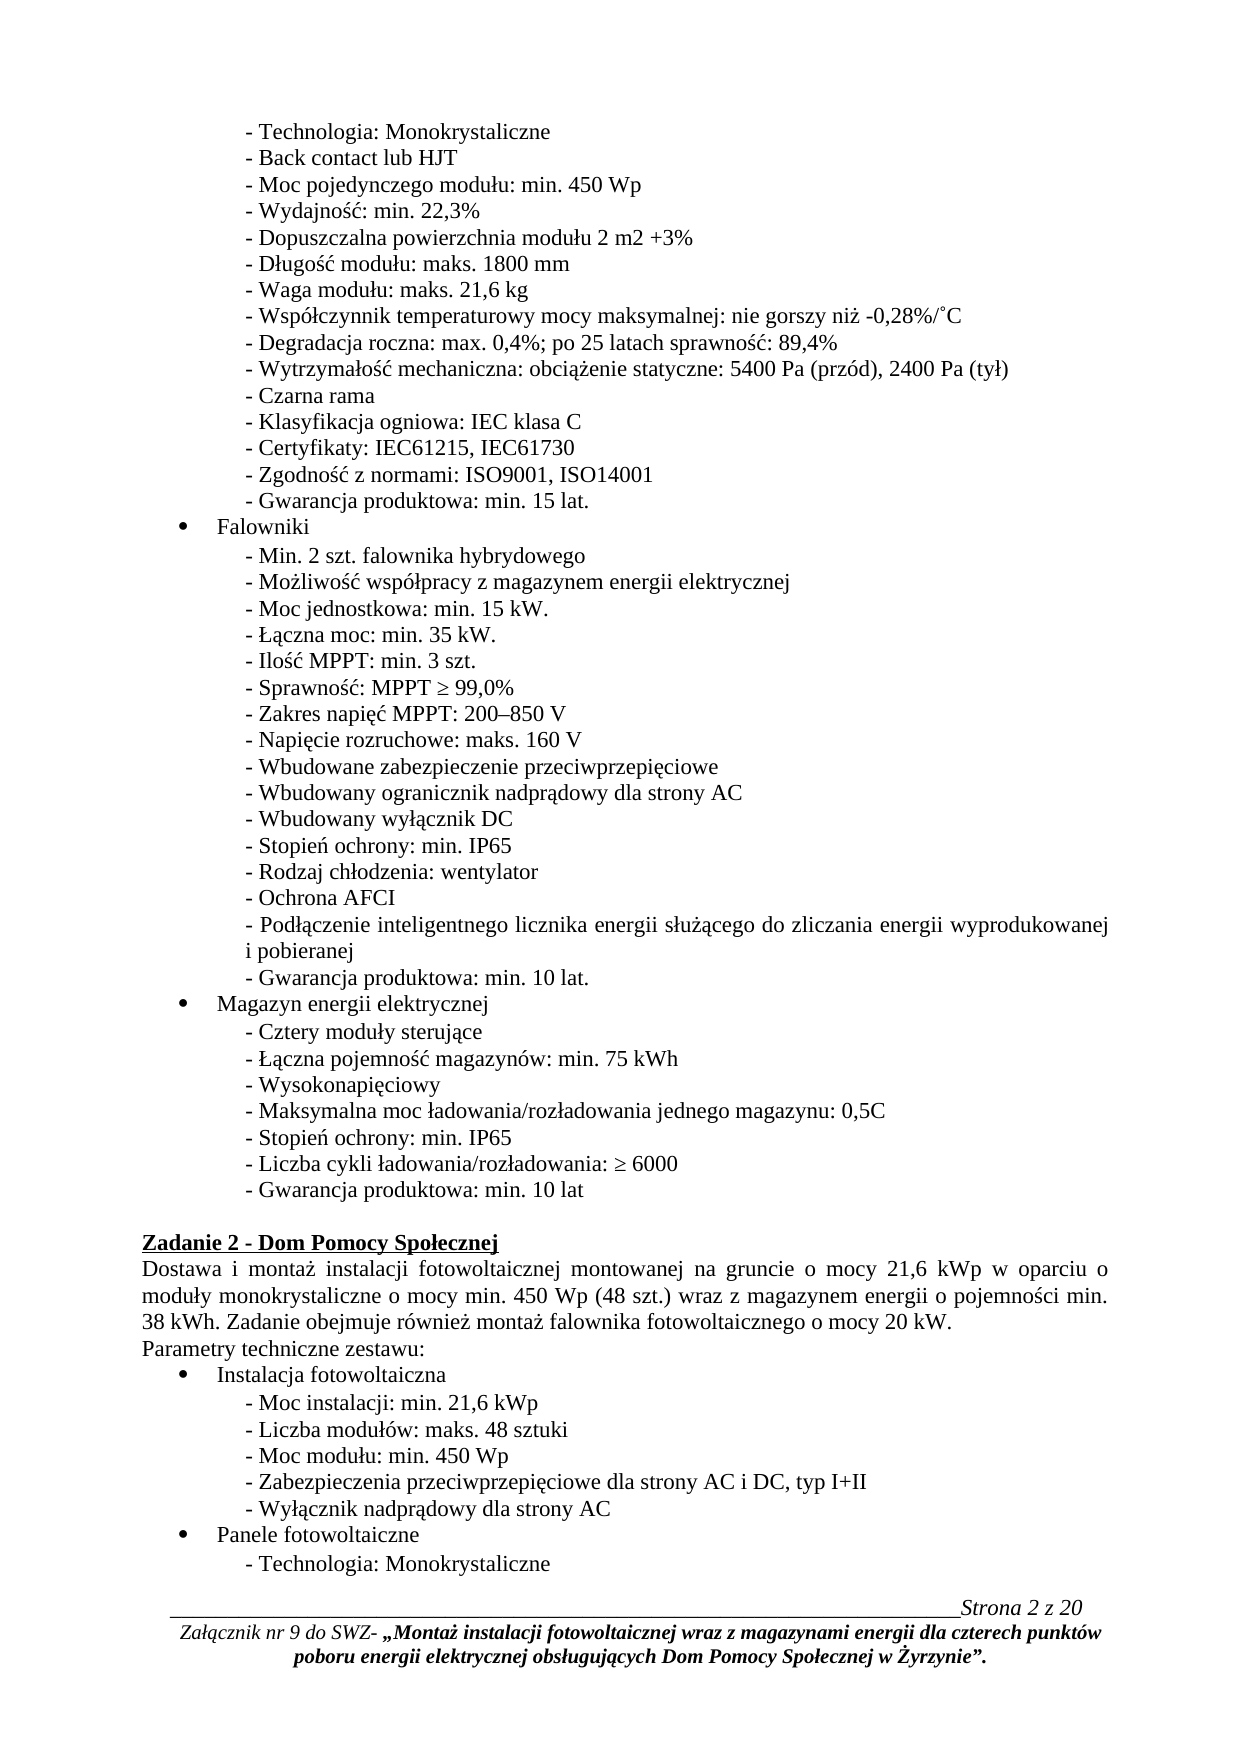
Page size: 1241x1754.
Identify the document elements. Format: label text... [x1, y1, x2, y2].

text - Ochrona AFCI [245, 884, 1110, 911]
text - Łączna pojemność magazynów: min. 75 kWh [245, 1045, 1110, 1071]
text - Ilość MPPT: min. 3 szt. [245, 647, 1110, 674]
text - Napięcie rozruchowe: maks. 160 V [245, 726, 1110, 753]
list Magazyn energii elektrycznej [179, 990, 1110, 1016]
text - Moc pojedynczego modułu: min. 450 Wp [245, 171, 1110, 197]
text - Zgodność z normami: ISO9001, ISO14001 [245, 461, 1110, 487]
text - Wyłącznik nadprądowy dla strony AC [245, 1495, 1110, 1521]
text - Wysokonapięciowy [245, 1071, 1110, 1097]
list Panele fotowoltaiczne [179, 1521, 1110, 1547]
text - Maksymalna moc ładowania/rozładowania jednego magazynu: 0,5C [245, 1097, 1110, 1124]
text - Waga modułu: maks. 21,6 kg [245, 276, 1110, 303]
text - Gwarancja produktowa: min. 10 lat. [245, 963, 1110, 990]
text - Stopień ochrony: min. IP65 [245, 1124, 1110, 1150]
text Zadanie 2 - Dom Pomocy Społecznej [142, 1229, 1110, 1256]
text - Rodzaj chłodzenia: wentylator [245, 858, 1110, 884]
text - Certyfikaty: IEC61215, IEC61730 [245, 434, 1110, 461]
text - Klasyfikacja ogniowa: IEC klasa C [245, 408, 1110, 434]
text Dostawa i montaż instalacji fotowoltaicznej montowanej na gruncie o mocy 21,6 kWp w oparciu o moduły monokrystaliczne o mocy min. 450 Wp (48 szt.) wraz z magazynem energii o pojemności min. 38 kWh. Zadanie obejmuje również montaż falownika fotowoltaicznego o mocy 20 kW. [142, 1256, 1110, 1334]
text - Moc modułu: min. 450 Wp [245, 1442, 1110, 1468]
text - Wbudowany wyłącznik DC [245, 805, 1110, 832]
list Falowniki [179, 513, 1110, 540]
text - Moc jednostkowa: min. 15 kW. [245, 594, 1110, 621]
text - Back contact lub HJT [245, 144, 1110, 171]
text - Liczba cykli ładowania/rozładowania: ≥ 6000 [245, 1150, 1110, 1176]
text - Wytrzymałość mechaniczna: obciążenie statyczne: 5400 Pa (przód), 2400 Pa (tył) [245, 355, 1110, 382]
text - Gwarancja produktowa: min. 15 lat. [245, 487, 1110, 513]
text Parametry techniczne zestawu: [142, 1334, 1110, 1361]
text - Długość modułu: maks. 1800 mm [245, 250, 1110, 276]
text - Gwarancja produktowa: min. 10 lat [245, 1176, 1110, 1203]
text - Stopień ochrony: min. IP65 [245, 832, 1110, 858]
text - Zabezpieczenia przeciwprzepięciowe dla strony AC i DC, typ I+II [245, 1468, 1110, 1495]
list Instalacja fotowoltaiczna [179, 1361, 1110, 1387]
text - Zakres napięć MPPT: 200–850 V [245, 700, 1110, 726]
text - Degradacja roczna: max. 0,4%; po 25 latach sprawność: 89,4% [245, 329, 1110, 355]
text - Możliwość współpracy z magazynem energii elektrycznej [245, 568, 1110, 594]
text - Cztery moduły sterujące [245, 1018, 1110, 1045]
text - Sprawność: MPPT ≥ 99,0% [245, 674, 1110, 700]
text - Liczba modułów: maks. 48 sztuki [245, 1416, 1110, 1442]
text - Współczynnik temperaturowy mocy maksymalnej: nie gorszy niż -0,28%/˚C [245, 303, 1110, 329]
text - Wbudowane zabezpieczenie przeciwprzepięciowe [245, 753, 1110, 779]
text - Wydajność: min. 22,3% [245, 197, 1110, 223]
text - Technologia: Monokrystaliczne [245, 1549, 1110, 1576]
text - Wbudowany ogranicznik nadprądowy dla strony AC [245, 779, 1110, 805]
text - Czarna rama [245, 382, 1110, 408]
text - Technologia: Monokrystaliczne [245, 118, 1110, 144]
text - Min. 2 szt. falownika hybrydowego [245, 542, 1110, 568]
text - Moc instalacji: min. 21,6 kWp [245, 1389, 1110, 1416]
text - Dopuszczalna powierzchnia modułu 2 m2 +3% [245, 223, 1110, 250]
text - Łączna moc: min. 35 kW. [245, 621, 1110, 647]
text - Podłączenie inteligentnego licznika energii służącego do zliczania energii wyprodukowanej i pobieranej [245, 911, 1110, 963]
